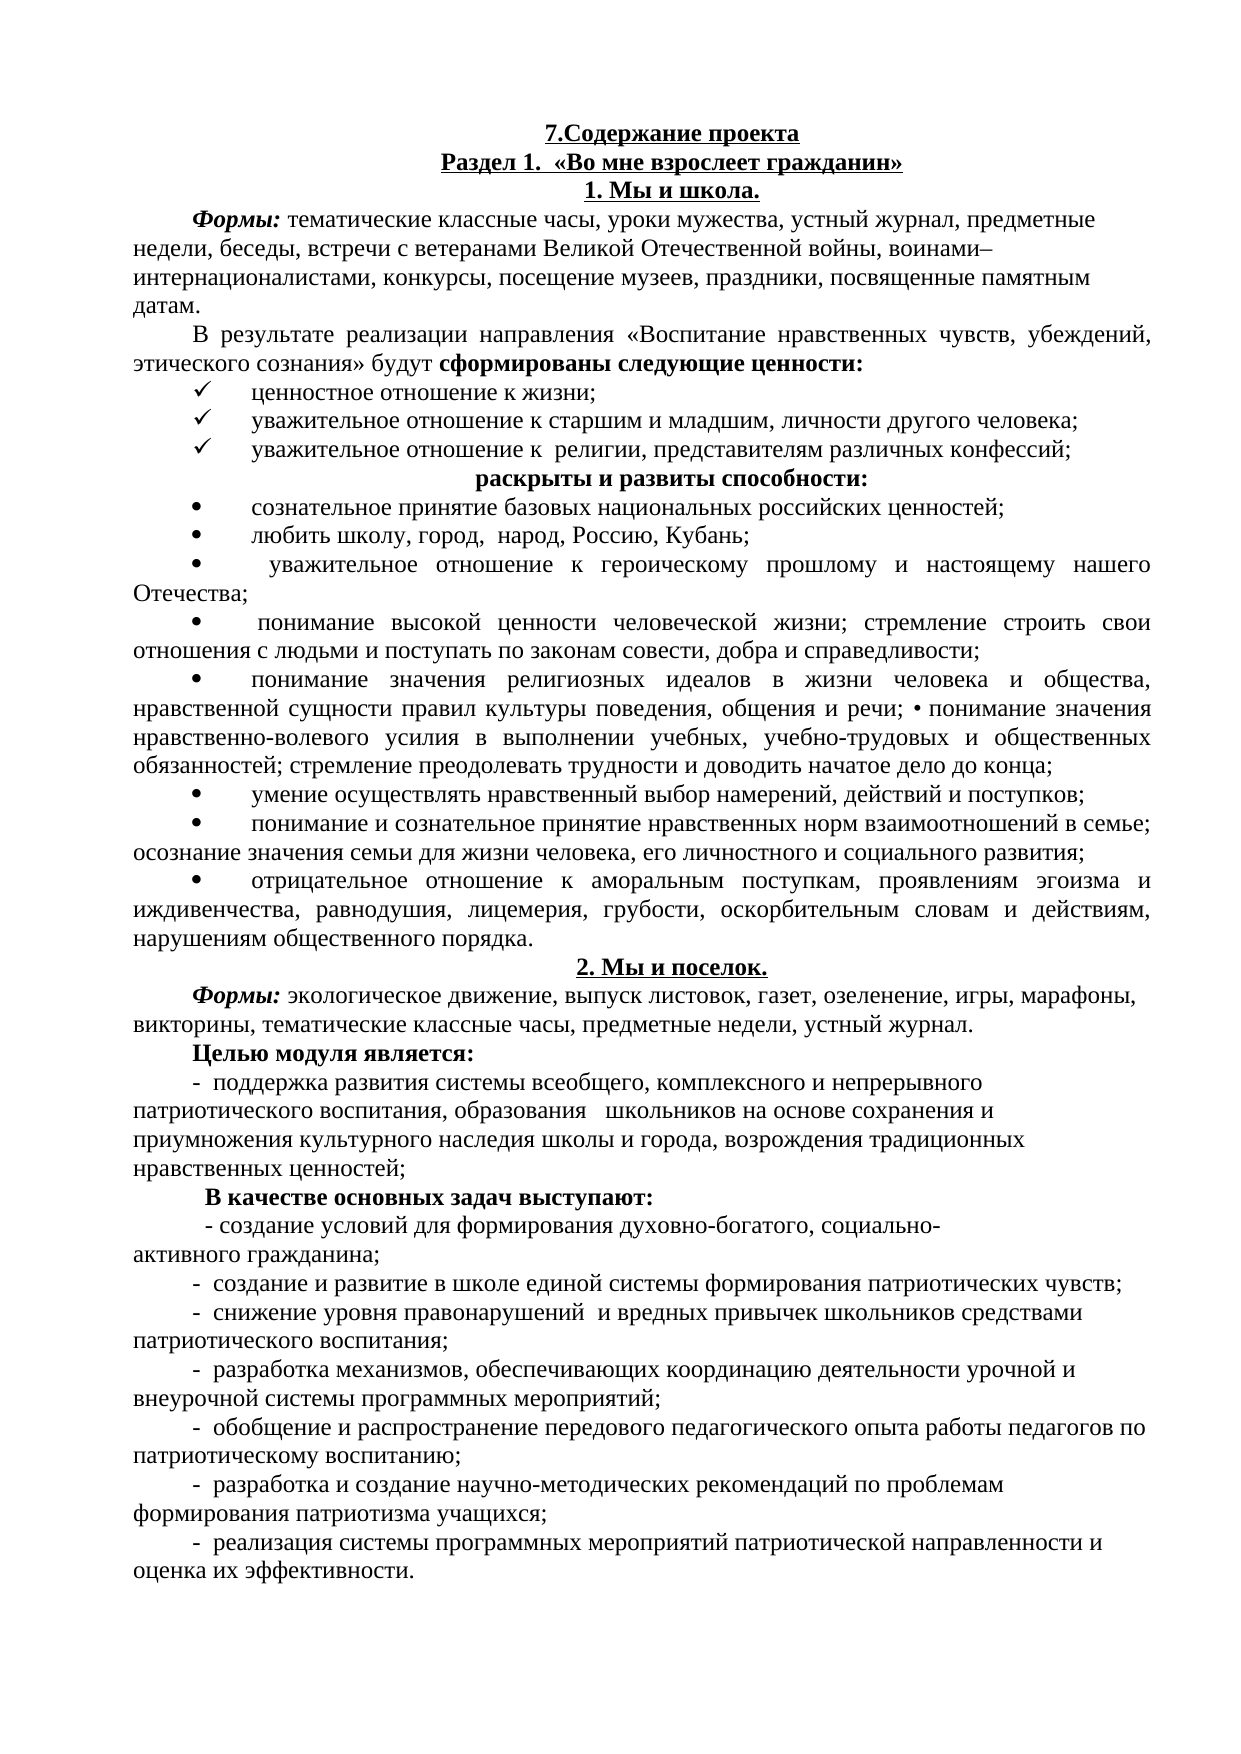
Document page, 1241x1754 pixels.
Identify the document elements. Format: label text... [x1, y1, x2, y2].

list любить школу, город, народ, Россию, Кубань; [133, 521, 1152, 549]
list сознательное принятие базовых национальных российских ценностей; [133, 492, 1152, 521]
list уважительное отношение к религии, представителям различных конфессий; [133, 434, 1152, 463]
text В результате реализации направления «Воспитание нравственных чувств, убеждений, этического сознания» будут сформированы следующие ценности: [133, 319, 1152, 377]
text - обобщение и распространение передового педагогического опыта работы педагогов по патриотическому воспитанию; [133, 1412, 1152, 1469]
list понимание высокой ценности человеческой жизни; стремление строить свои отношения с людьми и поступать по законам совести, добра и справедливости; [133, 607, 1152, 664]
list уважительное отношение к героическому прошлому и настоящему нашего Отечества; [133, 549, 1152, 607]
text раскрыты и развиты способности: [133, 463, 1152, 492]
text 2. Мы и поселок. [133, 952, 1152, 981]
list отрицательное отношение к аморальным поступкам, проявлениям эгоизма и иждивенчества, равнодушия, лицемерия, грубости, оскорбительным словам и действиям, нарушениям общественного порядка. [133, 866, 1152, 952]
list понимание и сознательное принятие нравственных норм взаимоотношений в семье; осознание значения семьи для жизни человека, его личностного и социального развития; [133, 808, 1152, 866]
list уважительное отношение к старшим и младшим, личности другого человека; [133, 406, 1152, 434]
list ценностное отношение к жизни; [133, 377, 1152, 406]
text - реализация системы программных мероприятий патриотической направленности и оценка их эффективности. [133, 1527, 1152, 1584]
text - поддержка развития системы всеобщего, комплексного и непрерывного патриотического воспитания, образования школьников на основе сохранения и приумножения культурного наследия школы и города, возрождения традиционных нравственных ценностей; [133, 1067, 1152, 1182]
text В качестве основных задач выступают: [133, 1182, 1152, 1211]
text - создание и развитие в школе единой системы формирования патриотических чувств; [133, 1268, 1152, 1297]
text 7.Содержание проекта [133, 118, 1152, 147]
text - снижение уровня правонарушений и вредных привычек школьников средствами патриотического воспитания; [133, 1297, 1152, 1354]
text Целью модуля является: [133, 1038, 1152, 1067]
text 1. Мы и школа. [133, 176, 1152, 204]
text Раздел 1. «Во мне взрослеет гражданин» [133, 147, 1152, 176]
text - разработка и создание научно-методических рекомендаций по проблемам формирования патриотизма учащихся; [133, 1469, 1152, 1527]
list понимание значения религиозных идеалов в жизни человека и общества, нравственной сущности правил культуры поведения, общения и речи; • понимание значения нравственно-волевого усилия в выполнении учебных, учебно-трудовых и общественных обязанностей; стремление преодолевать трудности и доводить начатое дело до конца; [133, 664, 1152, 779]
list умение осуществлять нравственный выбор намерений, действий и поступков; [133, 779, 1152, 808]
text Формы: экологическое движение, выпуск листовок, газет, озеленение, игры, марафоны, викторины, тематические классные часы, предметные недели, устный журнал. [133, 981, 1152, 1038]
text Формы: тематические классные часы, уроки мужества, устный журнал, предметные недели, беседы, встречи с ветеранами Великой Отечественной войны, воинами–интернационалистами, конкурсы, посещение музеев, праздники, посвященные памятным датам. [133, 204, 1152, 319]
text - создание условий для формирования духовно-богатого, социально- активного гражданина; [133, 1211, 1152, 1268]
text - разработка механизмов, обеспечивающих координацию деятельности урочной и внеурочной системы программных мероприятий; [133, 1354, 1152, 1412]
